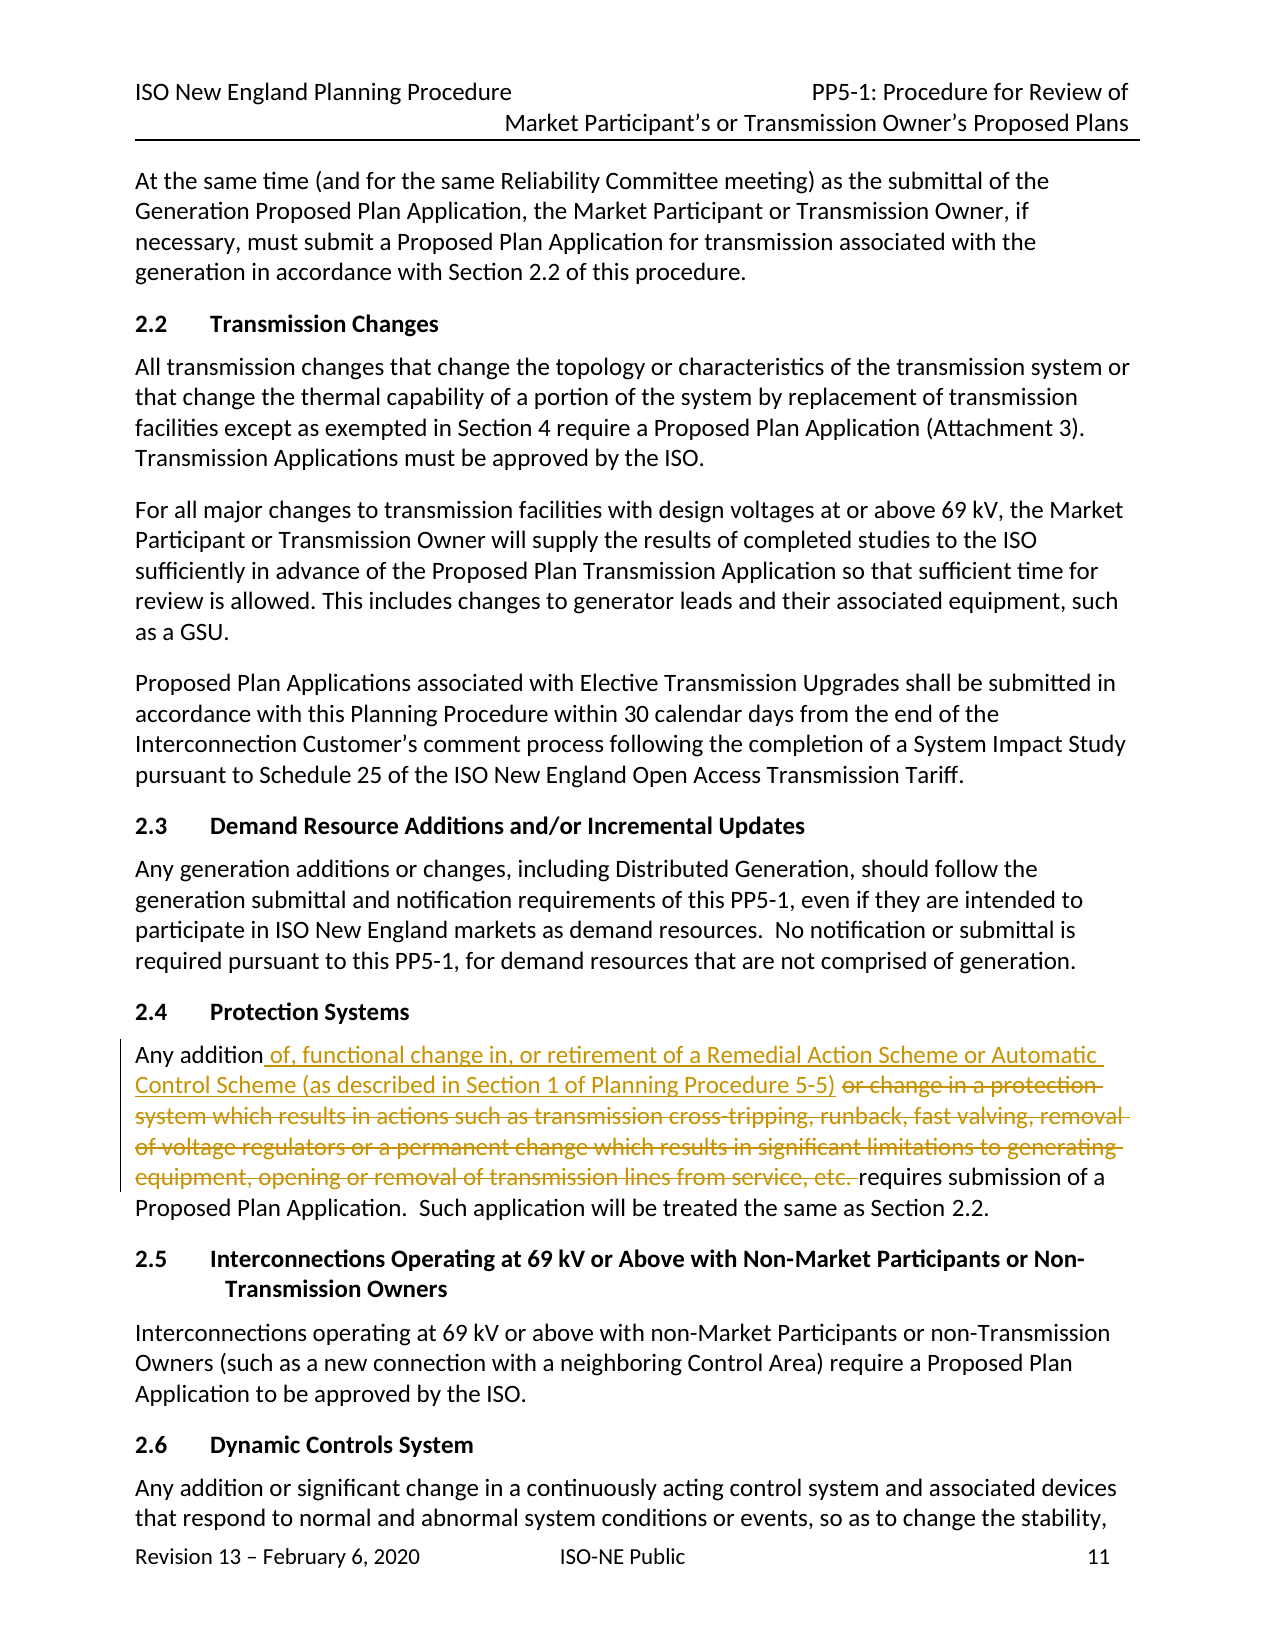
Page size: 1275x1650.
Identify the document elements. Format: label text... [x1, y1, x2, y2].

subtitle Transmission Changes [135, 308, 1140, 338]
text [135, 1472, 1140, 1533]
text Interconnections operating at 69 kV or above with non-Market Participants or non-Transmission Owners (such as a new connection with a neighboring Control Area) require a Proposed Plan Application to be approved by the ISO. [135, 1317, 1140, 1408]
text At the same time (and for the same Reliability Committee meeting) as the submittal of the Generation Proposed Plan Application, the Market Participant or Transmission Owner, if necessary, must submit a Proposed Plan Application for transmission associated with the generation in accordance with Section 2.2 of this procedure. [135, 165, 1140, 287]
text Proposed Plan Applications associated with Elective Transmission Upgrades shall be submitted in accordance with this Planning Procedure within 30 calendar days from the end of the Interconnection Customer’s comment process following the completion of a System Impact Study pursuant to Schedule 25 of the ISO New England Open Access Transmission Tariff. [135, 667, 1140, 789]
subtitle Dynamic Controls System [135, 1429, 1140, 1459]
text Any generation additions or changes, including Distributed Generation, should follow the generation submittal and notification requirements of this PP5-1, even if they are intended to participate in ISO New England markets as demand resources. No notification or submittal is required pursuant to this PP5-1, for demand resources that are not comprised of generation. [135, 853, 1140, 975]
text For all major changes to transmission facilities with design voltages at or above 69 kV, the Market Participant or Transmission Owner will supply the results of completed studies to the ISO sufficiently in advance of the Proposed Plan Transmission Application so that sufficient time for review is allowed. This includes changes to generator leads and their associated equipment, such as a GSU. [135, 494, 1140, 646]
subtitle Demand Resource Additions and/or Incremental Updates [135, 810, 1140, 841]
text All transmission changes that change the topology or characteristics of the transmission system or that change the thermal capability of a portion of the system by replacement of transmission facilities except as exempted in Section 4 require a Proposed Plan Application (Attachment 3). Transmission Applications must be approved by the ISO. [135, 351, 1140, 473]
subtitle Interconnections Operating at 69 kV or Above with Non-Market Participants or Non-Transmission Owners [135, 1243, 1140, 1304]
subtitle Protection Systems [135, 996, 1140, 1027]
text Any addition requires submission of a Proposed Plan Application. Such application will be treated the same as Section 2.2. [135, 1039, 1140, 1222]
